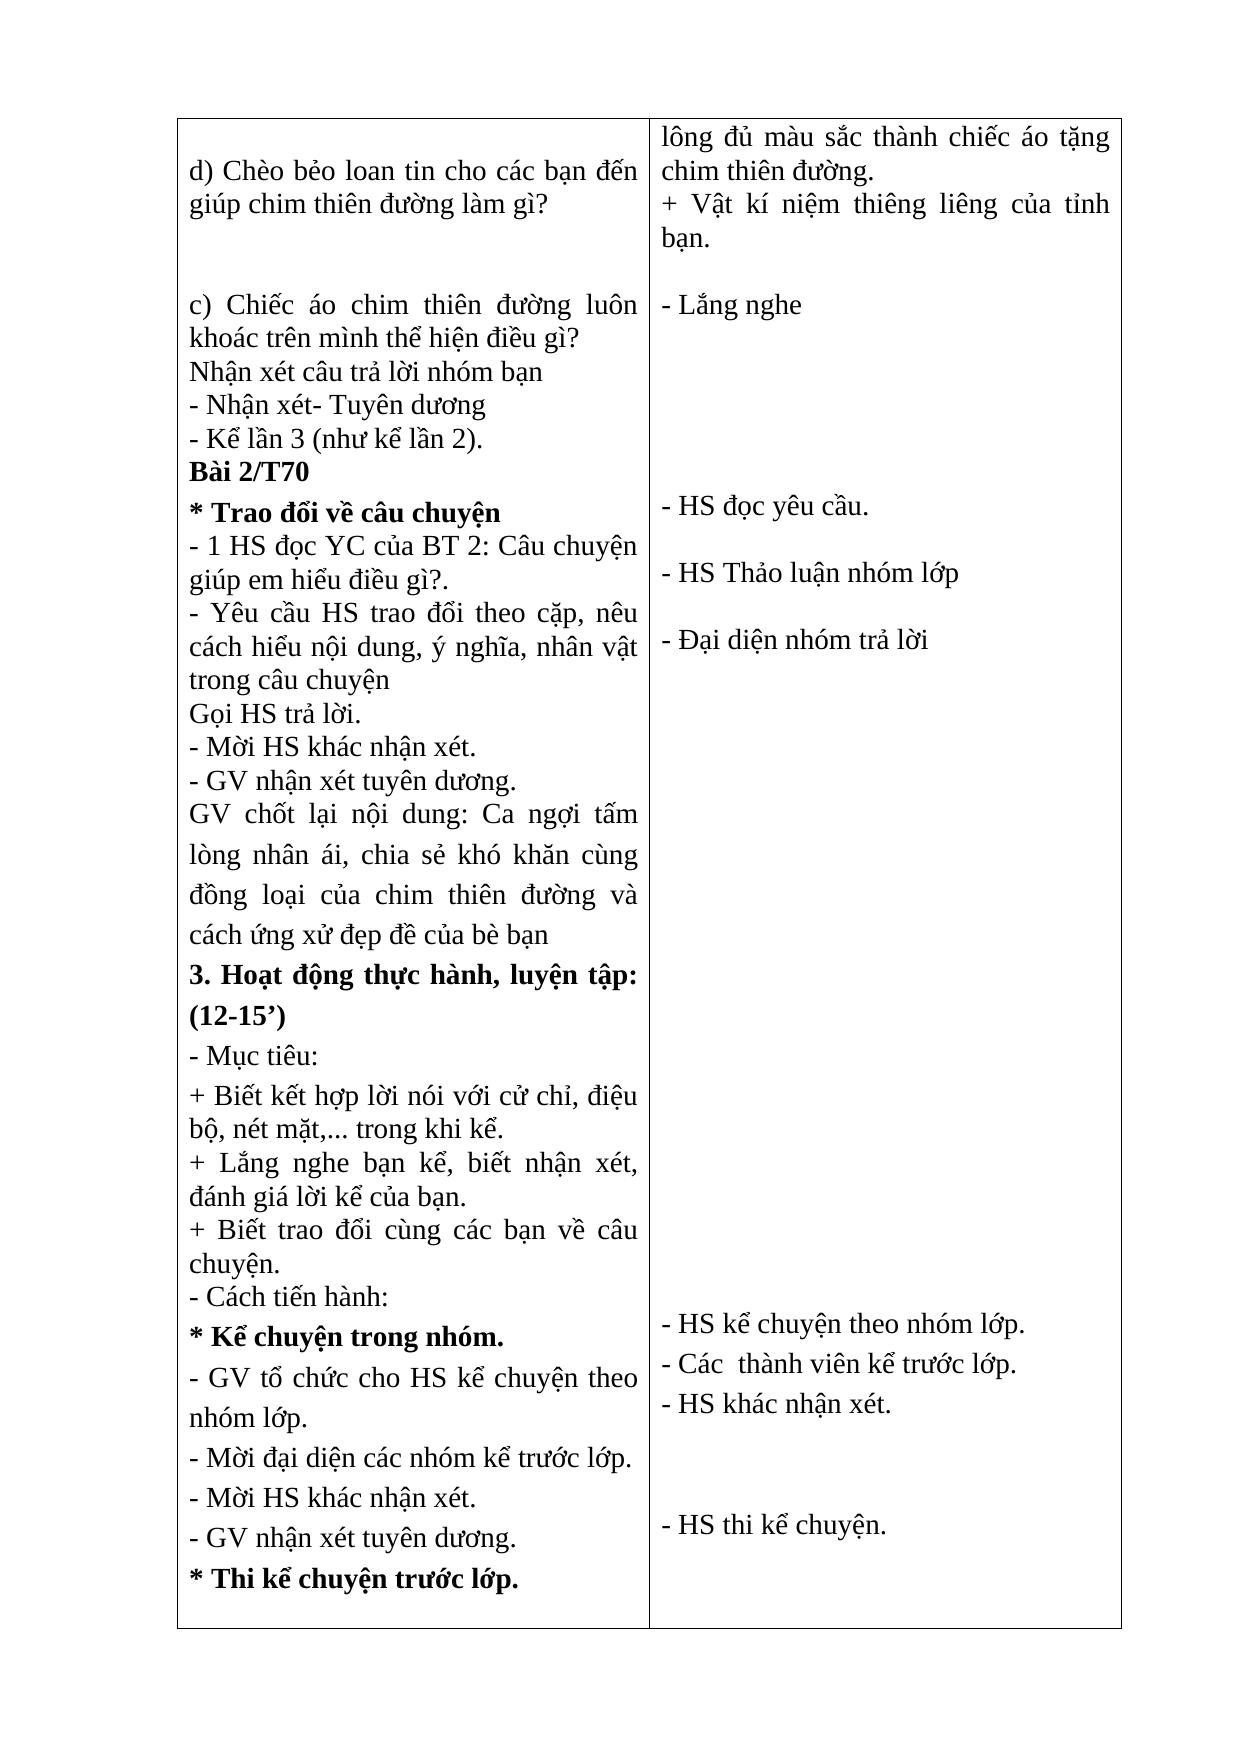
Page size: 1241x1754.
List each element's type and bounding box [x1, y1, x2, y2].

table_cell [178, 119, 649, 1627]
table_cell [650, 119, 1121, 1627]
